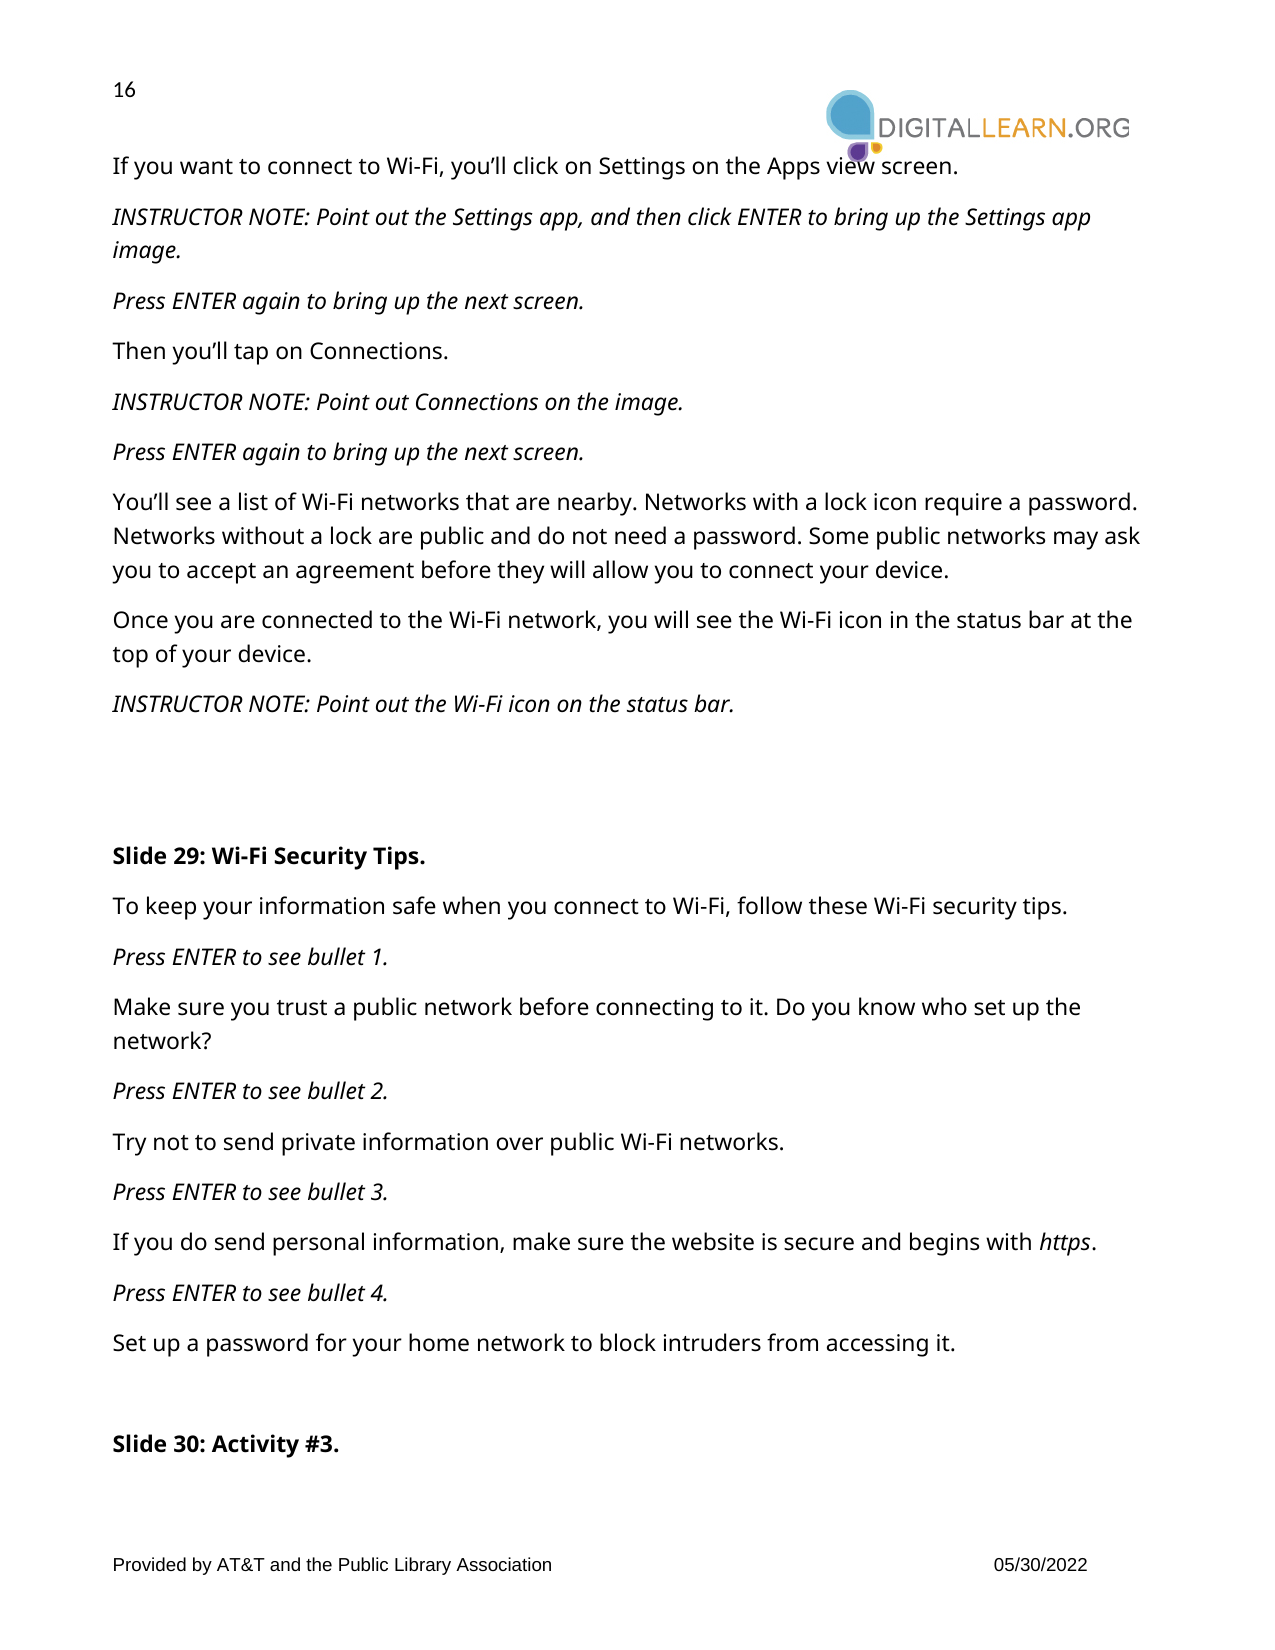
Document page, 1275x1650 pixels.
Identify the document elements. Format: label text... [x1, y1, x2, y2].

text INSTRUCTOR NOTE: Point out the Wi-Fi icon on the status bar. [112, 688, 1162, 719]
text Make sure you trust a public network before connecting to it. Do you know who set up the network? [112, 991, 1162, 1056]
text INSTRUCTOR NOTE: Point out the Settings app, and then click ENTER to bring up the Settings app image. [112, 200, 1162, 265]
text To keep your information safe when you connect to Wi-Fi, follow these Wi-Fi security tips. [112, 890, 1162, 921]
text If you want to connect to Wi-Fi, you’ll click on Settings on the Apps view screen. [112, 150, 1162, 181]
text If you do send personal information, make sure the website is secure and begins with https. [112, 1226, 1162, 1257]
text Once you are connected to the Wi-Fi network, you will see the Wi-Fi icon in the status bar at the top of your device. [112, 604, 1162, 669]
text Press ENTER to see bullet 2. [112, 1075, 1162, 1106]
text Press ENTER to see bullet 1. [112, 940, 1162, 972]
picture [826, 90, 1129, 150]
text Set up a password for your home network to block intruders from accessing it. [112, 1327, 1162, 1358]
text Press ENTER again to bring up the next screen. [112, 284, 1162, 316]
text Press ENTER again to bring up the next screen. [112, 436, 1162, 467]
text Then you’ll tap on Connections. [112, 335, 1162, 366]
text INSTRUCTOR NOTE: Point out Connections on the image. [112, 385, 1162, 417]
text You’ll see a list of Wi-Fi networks that are nearby. Networks with a lock icon require a password. Networks without a lock are public and do not need a password. Some public networks may ask you to accept an agreement before they will allow you to connect your device. [112, 486, 1162, 585]
text Press ENTER to see bullet 3. [112, 1176, 1162, 1207]
text Slide 29: Wi-Fi Security Tips. [112, 839, 1162, 871]
text Press ENTER to see bullet 4. [112, 1277, 1162, 1308]
text Slide 30: Activity #3. [112, 1428, 1162, 1459]
text Try not to send private information over public Wi-Fi networks. [112, 1125, 1162, 1157]
